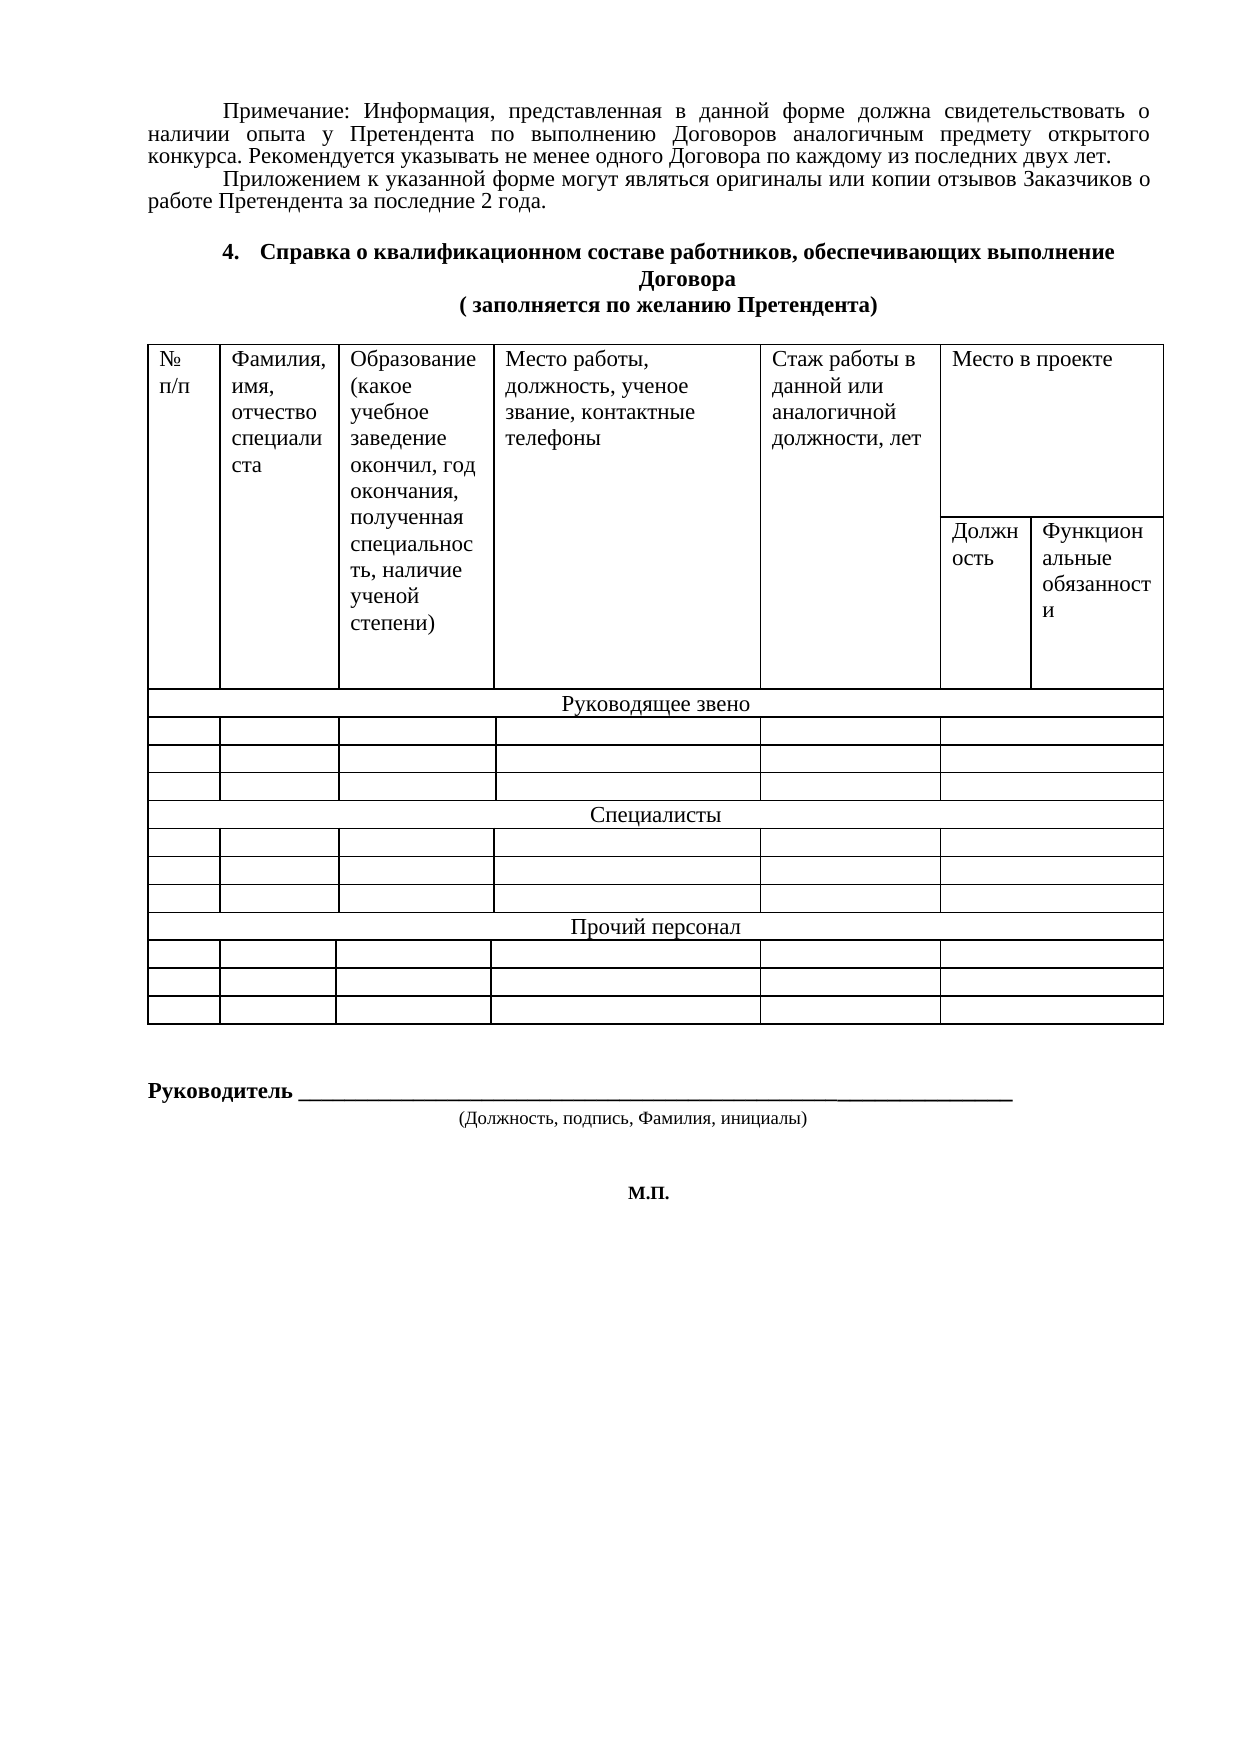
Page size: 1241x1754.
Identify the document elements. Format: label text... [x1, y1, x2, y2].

table_header № п/п [149, 345, 219, 688]
table_cell [941, 969, 1163, 995]
table_cell [340, 857, 493, 883]
table_cell [497, 746, 760, 772]
table_cell [941, 829, 1163, 856]
table_cell [492, 941, 760, 967]
table_cell [761, 857, 940, 883]
table_cell [941, 773, 1163, 800]
table_cell [149, 885, 219, 911]
table_cell [149, 857, 219, 883]
table_cell [761, 941, 940, 967]
table_cell [149, 997, 219, 1023]
table_cell [340, 718, 495, 744]
table_cell [221, 829, 338, 856]
table_cell [337, 997, 490, 1023]
table_cell [761, 829, 940, 856]
table_cell [337, 969, 490, 995]
table_cell [340, 773, 495, 800]
table_cell [340, 885, 493, 911]
table_cell [941, 941, 1163, 967]
table_cell [495, 857, 760, 883]
table_cell Руководящее звено [149, 690, 1163, 716]
table_cell [941, 857, 1163, 883]
table_header Место в проекте [941, 345, 1163, 516]
table_cell Специалисты [149, 801, 1163, 828]
table_cell [497, 718, 760, 744]
table_cell [149, 829, 219, 856]
table_cell [761, 885, 940, 911]
table_cell [941, 718, 1163, 744]
table_cell [340, 746, 495, 772]
table_cell [495, 885, 760, 911]
table_cell [340, 829, 493, 856]
table_cell [221, 773, 338, 800]
table_cell [761, 773, 940, 800]
table_cell Функциональные обязанности [1032, 518, 1163, 688]
subtitle ( заполняется по желанию Претендента) [185, 291, 1152, 317]
table_cell [149, 969, 219, 995]
table_header Фамилия, имя, отчество специалиста [221, 345, 338, 688]
table_header Место работы, должность, ученое звание, контактные телефоны [495, 345, 760, 688]
table_cell Прочий персонал [149, 913, 1163, 939]
table_cell [149, 718, 219, 744]
table_cell [495, 829, 760, 856]
table_cell [941, 885, 1163, 911]
text М.П. [148, 1179, 1150, 1204]
text Руководитель _____________________________________________________________ [148, 1075, 1118, 1104]
table_cell [761, 718, 940, 744]
table_cell [497, 773, 760, 800]
text Примечание: Информация, представленная в данной форме должна свидетельствовать о наличии опыта у Претендента по выполнению Договоров аналогичным предмету открытого конкурса. Рекомендуется указывать не менее одного Договора по каждому из последних двух лет. [148, 101, 1152, 168]
table_cell [761, 969, 940, 995]
table_cell [941, 746, 1163, 772]
table_cell Должность [941, 518, 1030, 688]
table_cell [221, 969, 335, 995]
table_cell [492, 969, 760, 995]
table_cell [149, 941, 219, 967]
table_cell [492, 997, 760, 1023]
table_header Стаж работы в данной или аналогичной должности, лет [761, 345, 940, 688]
table_cell [761, 997, 940, 1023]
table_cell [221, 997, 335, 1023]
table_header Образование (какое учебное заведение окончил, год окончания, полученная специальность, наличие ученой степени) [340, 345, 493, 688]
table_cell [221, 857, 338, 883]
table_cell [149, 746, 219, 772]
table_cell [149, 773, 219, 800]
table_cell [761, 746, 940, 772]
text (Должность, подпись, Фамилия, инициалы) [148, 1104, 1118, 1129]
table_cell [337, 941, 490, 967]
table_cell [221, 885, 338, 911]
text Приложением к указанной форме могут являться оригиналы или копии отзывов Заказчиков о работе Претендента за последние 2 года. [148, 168, 1152, 213]
list Справка о квалификационном составе работников, обеспечивающих выполнение Договора [185, 238, 1152, 291]
table_cell [221, 718, 338, 744]
table_cell [221, 941, 335, 967]
table_cell [941, 997, 1163, 1023]
table_cell [221, 746, 338, 772]
